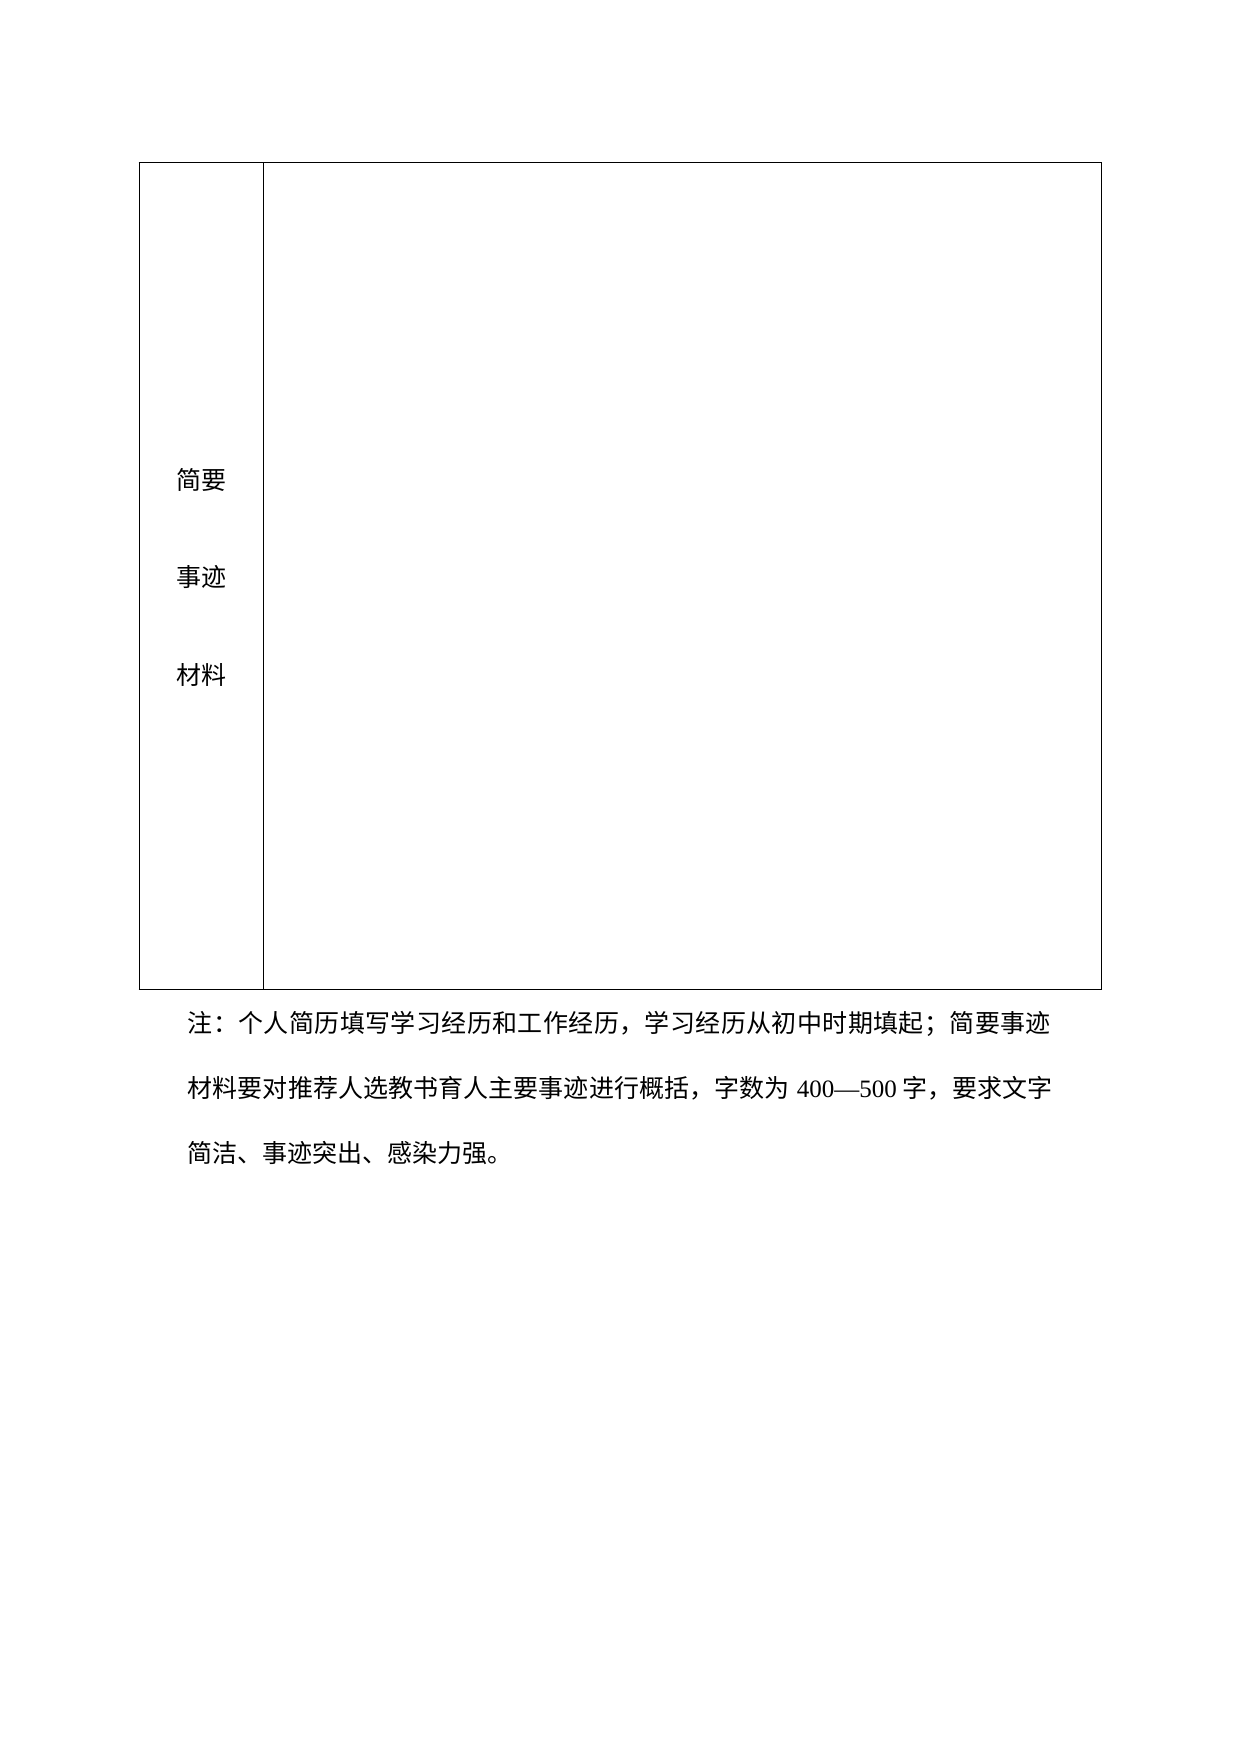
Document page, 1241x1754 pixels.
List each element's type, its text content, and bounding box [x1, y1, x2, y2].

table_cell 简要 事迹 材料 [140, 163, 263, 988]
table_cell [264, 163, 1101, 988]
text 注：个人简历填写学习经历和工作经历，学习经历从初中时期填起；简要事迹材料要对推荐人选教书育人主要事迹进行概括，字数为400—500字，要求文字简洁、事迹突出、感染力强。 [187, 990, 1053, 1184]
